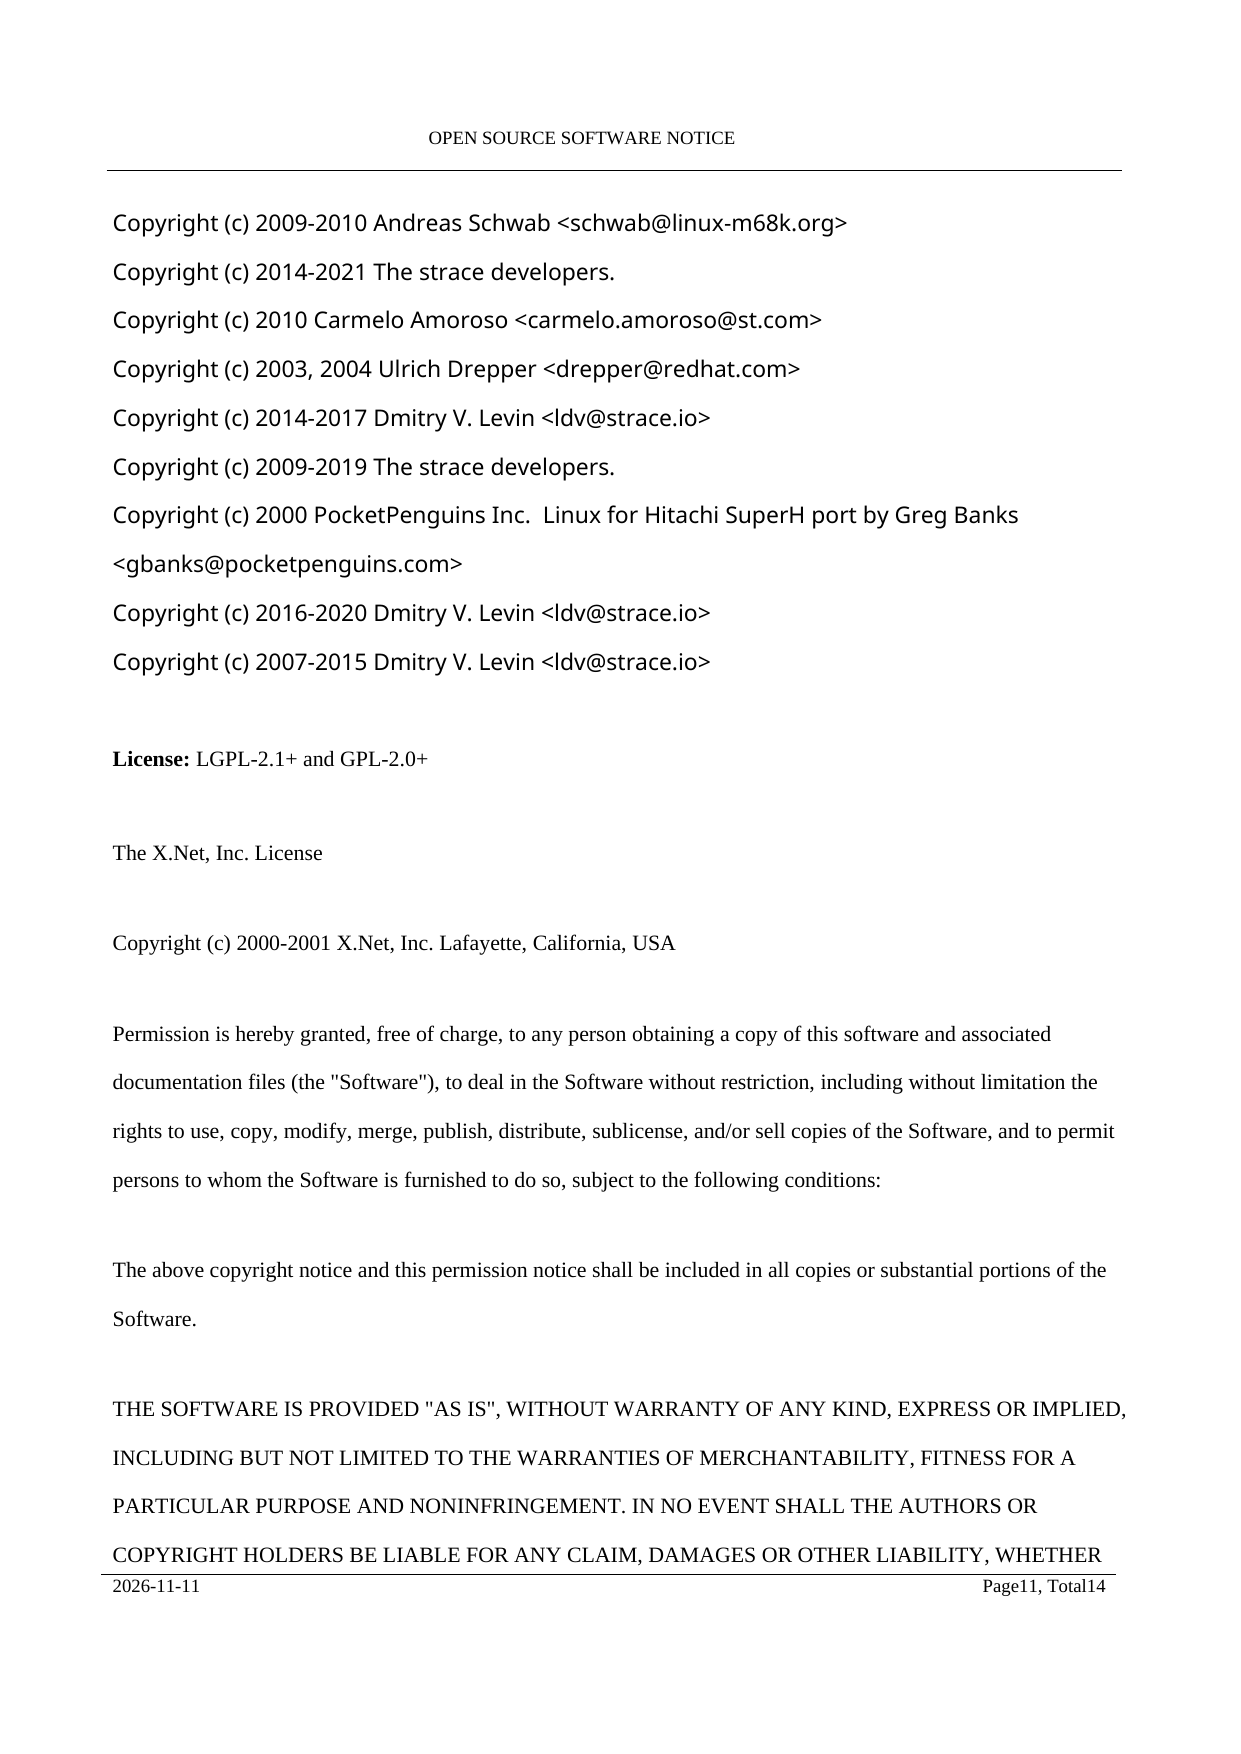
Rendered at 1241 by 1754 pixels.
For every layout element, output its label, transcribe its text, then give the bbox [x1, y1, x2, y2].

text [112, 206, 1128, 726]
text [112, 1392, 1128, 1571]
text License: LGPL-2.1+ and GPL-2.0+ [112, 743, 1128, 775]
text Copyright (c) 2000-2001 X.Net, Inc. Lafayette, California, USA [112, 927, 1128, 959]
text The above copyright notice and this permission notice shall be included in all copies or substantial portions of the Software. [112, 1253, 1128, 1334]
text Permission is hereby granted, free of charge, to any person obtaining a copy of this software and associated documentation files (the "Software"), to deal in the Software without restriction, including without limitation the rights to use, copy, modify, merge, publish, distribute, sublicense, and/or sell copies of the Software, and to permit persons to whom the Software is furnished to do so, subject to the following conditions: [112, 1017, 1128, 1196]
text The X.Net, Inc. License [112, 788, 1128, 869]
